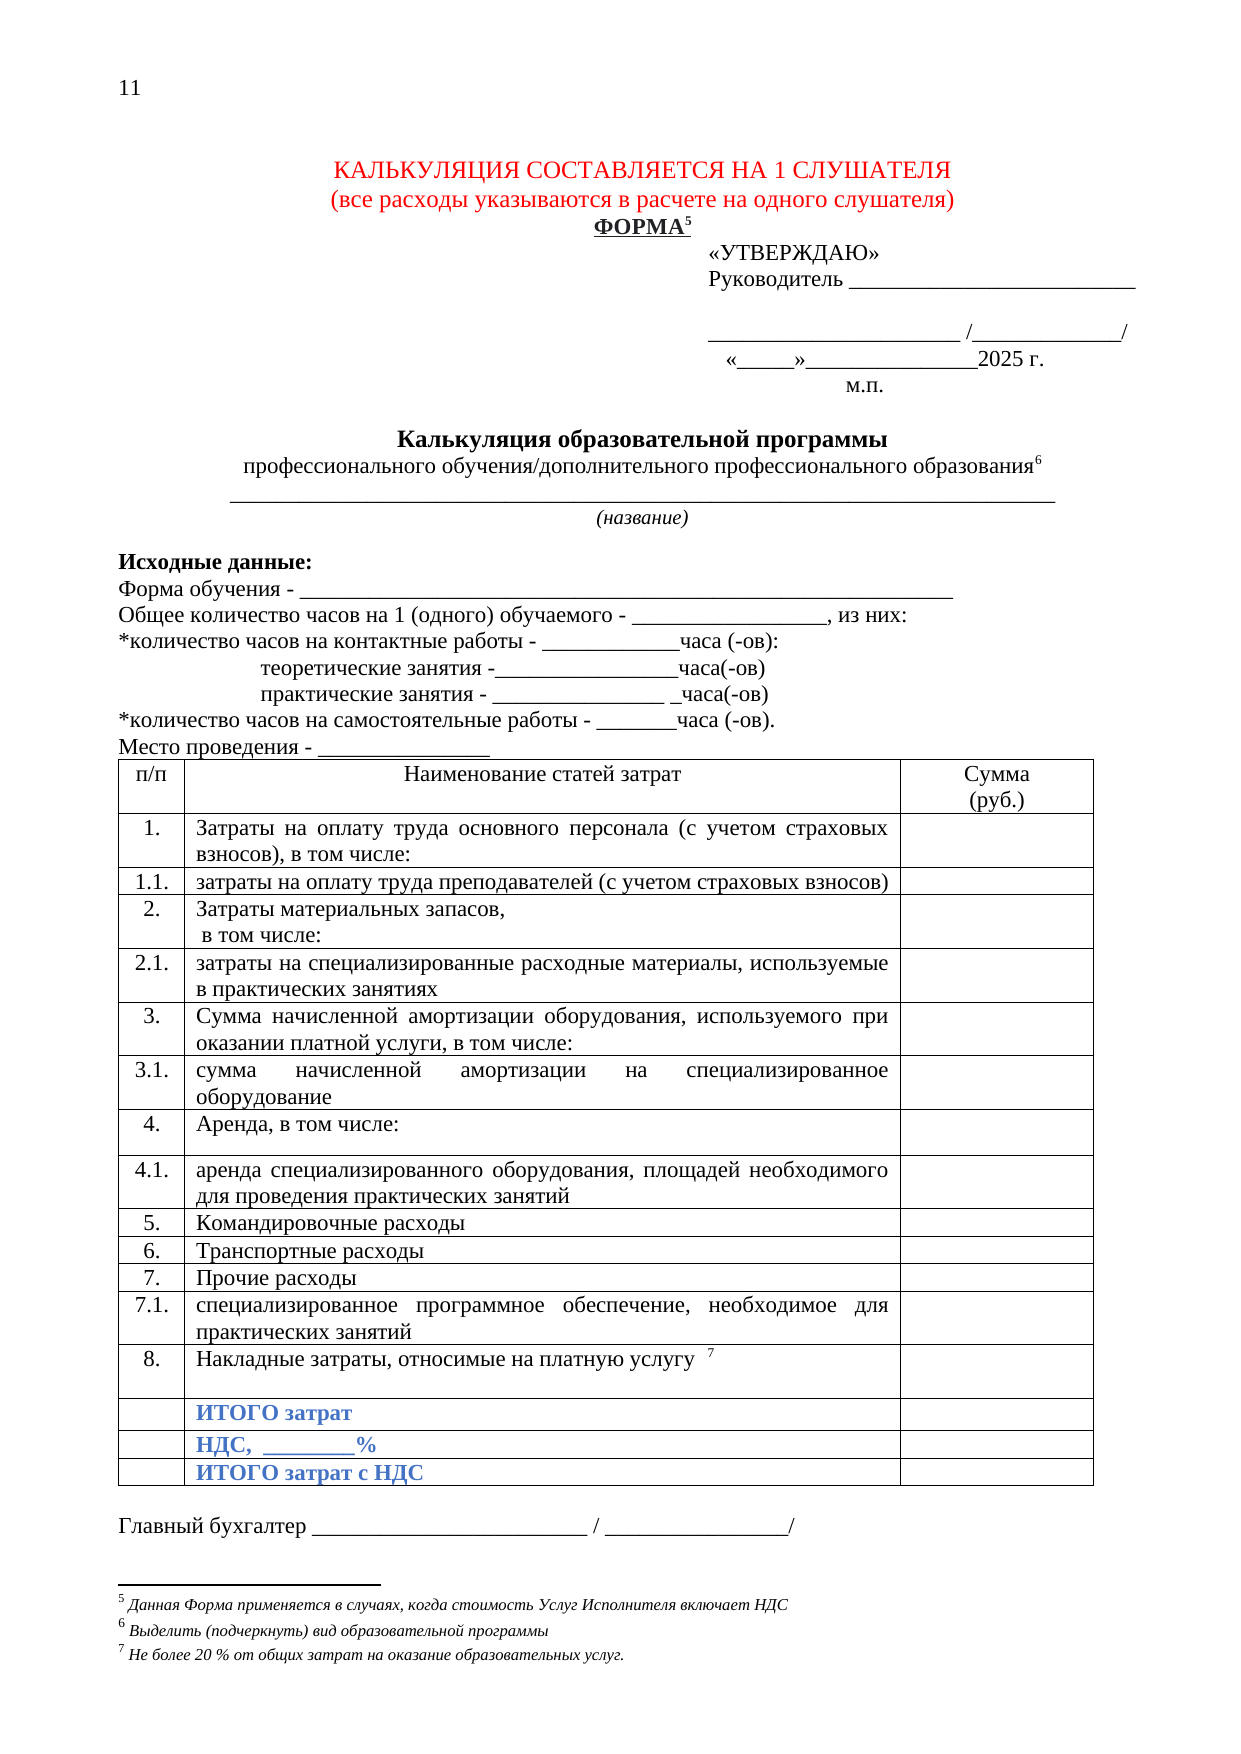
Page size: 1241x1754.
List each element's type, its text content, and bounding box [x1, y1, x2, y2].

table_cell [901, 1264, 1093, 1291]
table_cell [901, 1237, 1093, 1263]
table_cell Аренда, в том числе: [185, 1110, 900, 1154]
table_cell [901, 1292, 1093, 1344]
table_cell 3. [119, 1003, 184, 1055]
text КАЛЬКУЛЯЦИЯ СОСТАВЛЯЕТСЯ НА 1 СЛУШАТЕЛЯ [118, 155, 1167, 184]
text Общее количество часов на 1 (одного) обучаемого - _________________, из них: [118, 601, 1167, 627]
text м.п. [118, 371, 1167, 397]
text Главный бухгалтер ________________________ / ________________/ [118, 1513, 1167, 1539]
table_cell Командировочные расходы [185, 1209, 900, 1236]
text теоретические занятия -________________часа(-ов) [118, 654, 1167, 680]
table_cell 6. [119, 1237, 184, 1263]
table_cell 4. [119, 1110, 184, 1154]
table_cell 1. [119, 814, 184, 867]
table_cell 4.1. [119, 1156, 184, 1208]
table_cell 2. [119, 895, 184, 948]
table_cell затраты на специализированные расходные материалы, используемые в практических занятиях [185, 949, 900, 1002]
table_cell [901, 895, 1093, 948]
table_cell 5. [119, 1209, 184, 1236]
text практические занятия - _______________ _часа(-ов) [118, 680, 1167, 706]
table_cell [901, 1156, 1093, 1208]
table_cell затраты на оплату труда преподавателей (с учетом страховых взносов) [185, 868, 900, 894]
table_cell [119, 1399, 184, 1430]
table_cell [901, 1003, 1093, 1055]
table_cell НДС, ________% [185, 1431, 900, 1458]
text «УТВЕРЖДАЮ» Руководитель _________________________ [634, 239, 1167, 292]
text ______________________ /_____________/ [634, 318, 1167, 344]
table_cell Сумма начисленной амортизации оборудования, используемого при оказании платной услуги, в том числе: [185, 1003, 900, 1055]
text (все расходы указываются в расчете на одного слушателя) [118, 184, 1167, 213]
table_cell [901, 949, 1093, 1002]
table_cell [901, 1110, 1093, 1154]
text Форма обучения - _________________________________________________________ [118, 575, 1167, 601]
table_cell Транспортные расходы [185, 1237, 900, 1263]
table_cell [901, 1345, 1093, 1398]
table_cell [119, 1431, 184, 1458]
table_cell [901, 1056, 1093, 1109]
table_cell [119, 1459, 184, 1485]
table_cell [901, 1209, 1093, 1236]
table_cell Прочие расходы [185, 1264, 900, 1291]
table_cell [901, 1399, 1093, 1430]
table_cell ИТОГО затрат с НДС [185, 1459, 900, 1485]
table_cell 1.1. [119, 868, 184, 894]
text профессионального обучения/дополнительного профессионального образования [118, 452, 1167, 479]
text *количество часов на самостоятельные работы - _______часа (-ов). [118, 706, 1167, 733]
text ________________________________________________________________________ [118, 479, 1167, 505]
table_cell ИТОГО затрат [185, 1399, 900, 1430]
text Исходные данные: [118, 548, 1167, 575]
table_cell Затраты на оплату труда основного персонала (с учетом страховых взносов), в том числе: [185, 814, 900, 867]
table_cell [901, 1459, 1093, 1485]
table_header Сумма (руб.) [901, 760, 1093, 813]
table_cell 3.1. [119, 1056, 184, 1109]
table_header Наименование статей затрат [185, 760, 900, 813]
table_cell 7.1. [119, 1292, 184, 1344]
text Калькуляция образовательной программы [118, 424, 1167, 452]
table_cell аренда специализированного оборудования, площадей необходимого для проведения практических занятий [185, 1156, 900, 1208]
text Место проведения - _______________ [118, 733, 1167, 759]
table_cell [901, 1431, 1093, 1458]
table_cell [901, 814, 1093, 867]
text «_____»_______________2025 г. [118, 344, 1167, 371]
table_cell сумма начисленной амортизации на специализированное оборудование [185, 1056, 900, 1109]
text *количество часов на контактные работы - ____________часа (-ов): [118, 627, 1167, 654]
table_cell Затраты материальных запасов, в том числе: [185, 895, 900, 948]
text ФОРМА [118, 213, 1167, 239]
table_cell Накладные затраты, относимые на платную услугу [185, 1345, 900, 1398]
table_header п/п [119, 760, 184, 813]
table_cell 2.1. [119, 949, 184, 1002]
table_cell 8. [119, 1345, 184, 1398]
text (название) [118, 505, 1167, 529]
table_cell специализированное программное обеспечение, необходимое для практических занятий [185, 1292, 900, 1344]
table_cell [901, 868, 1093, 894]
table_cell 7. [119, 1264, 184, 1291]
